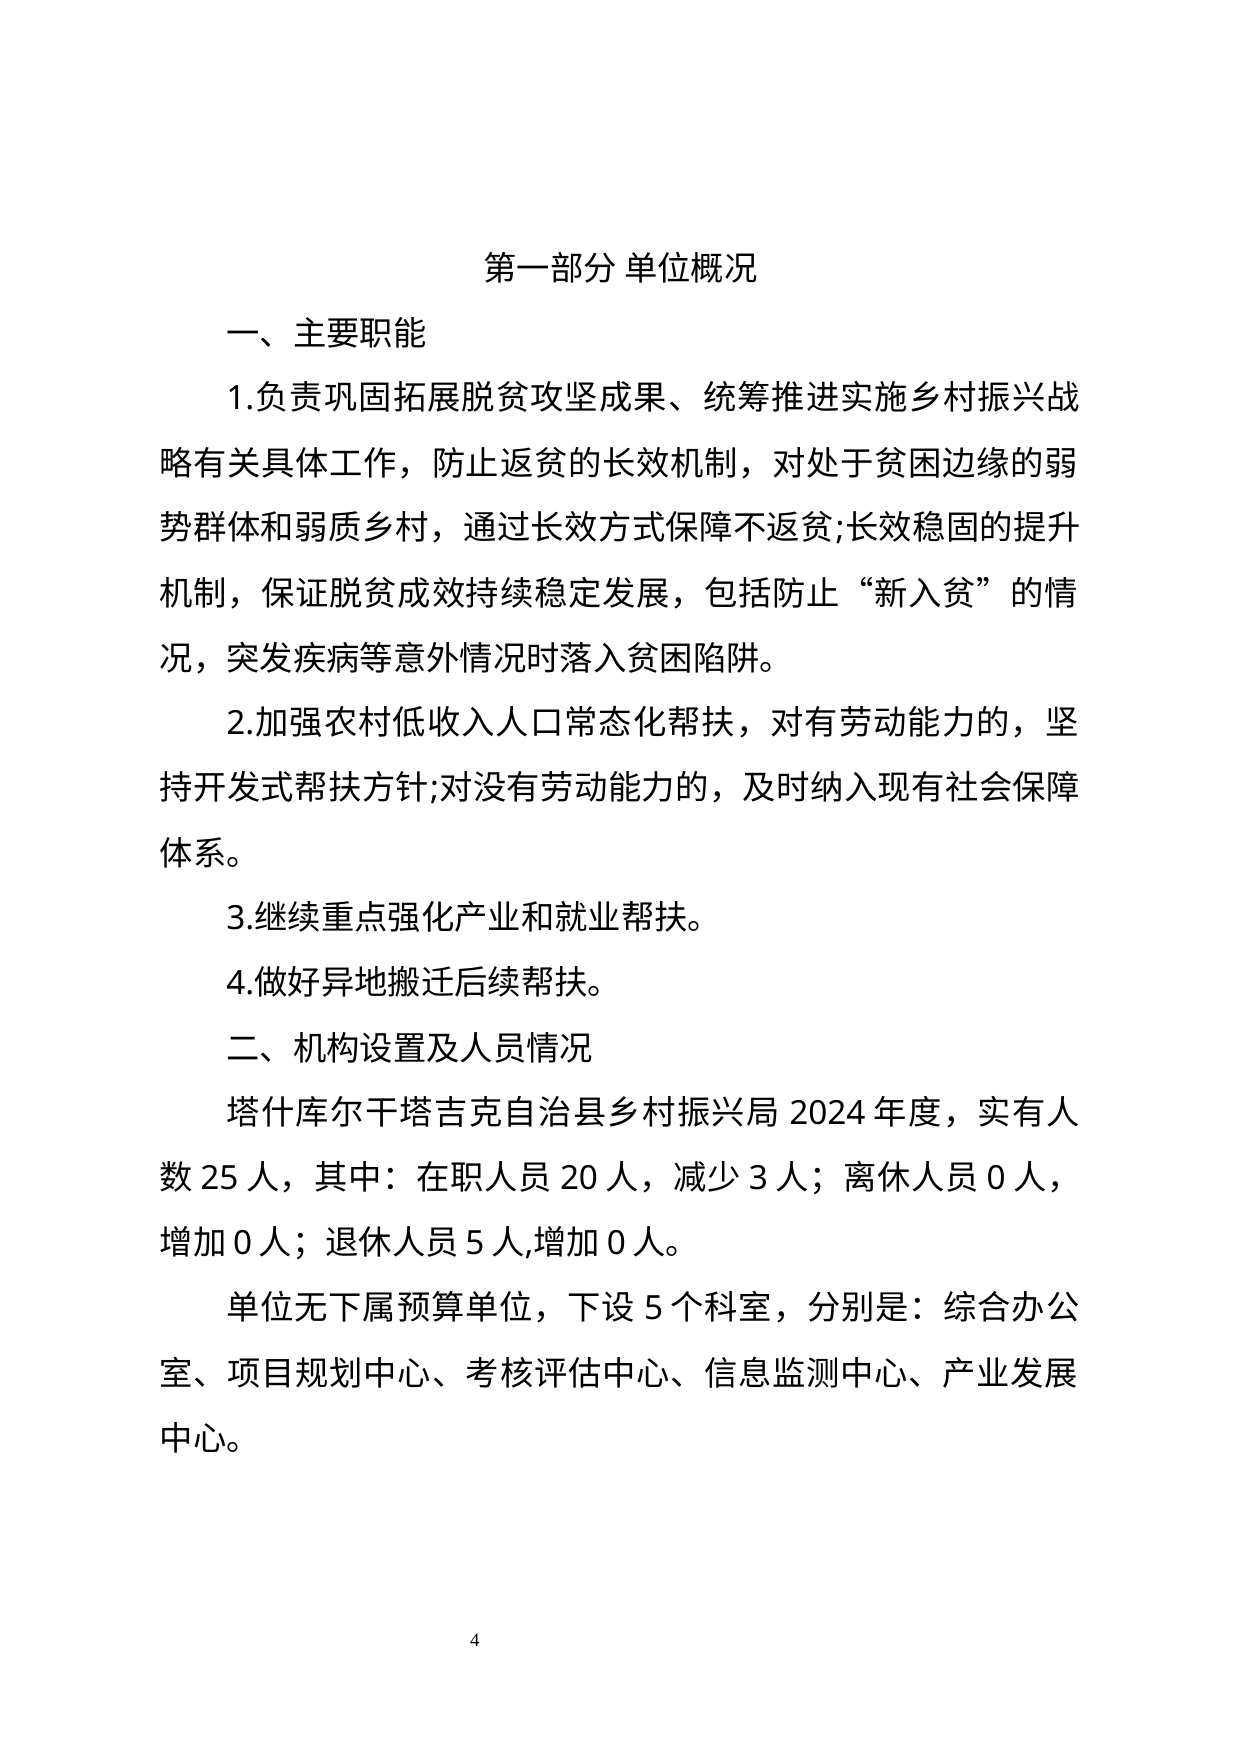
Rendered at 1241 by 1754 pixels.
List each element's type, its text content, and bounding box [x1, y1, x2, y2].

text 塔什库尔干塔吉克自治县乡村振兴局2024年度，实有人数25人，其中：在职人员20人，减少3人；离休人员0人，增加0人；退休人员5人,增加0人。 [159, 1078, 1081, 1273]
text 2.加强农村低收入人口常态化帮扶，对有劳动能力的，坚持开发式帮扶方针;对没有劳动能力的，及时纳入现有社会保障体系。 [159, 688, 1081, 883]
text 1.负责巩固拓展脱贫攻坚成果、统筹推进实施乡村振兴战略有关具体工作，防止返贫的长效机制，对处于贫困边缘的弱势群体和弱质乡村，通过长效方式保障不返贫;长效稳固的提升机制，保证脱贫成效持续稳定发展，包括防止“新入贫”的情况，突发疾病等意外情况时落入贫困陷阱。 [159, 363, 1081, 688]
text 第一部分 单位概况 [159, 233, 1081, 298]
text 单位无下属预算单位，下设5个科室，分别是：综合办公室、项目规划中心、考核评估中心、信息监测中心、产业发展中心。 [159, 1273, 1081, 1468]
text 3.继续重点强化产业和就业帮扶。 [159, 883, 1081, 948]
text 一、主要职能 [159, 298, 1081, 363]
text 二、机构设置及人员情况 [159, 1013, 1081, 1078]
text 4.做好异地搬迁后续帮扶。 [159, 948, 1081, 1013]
